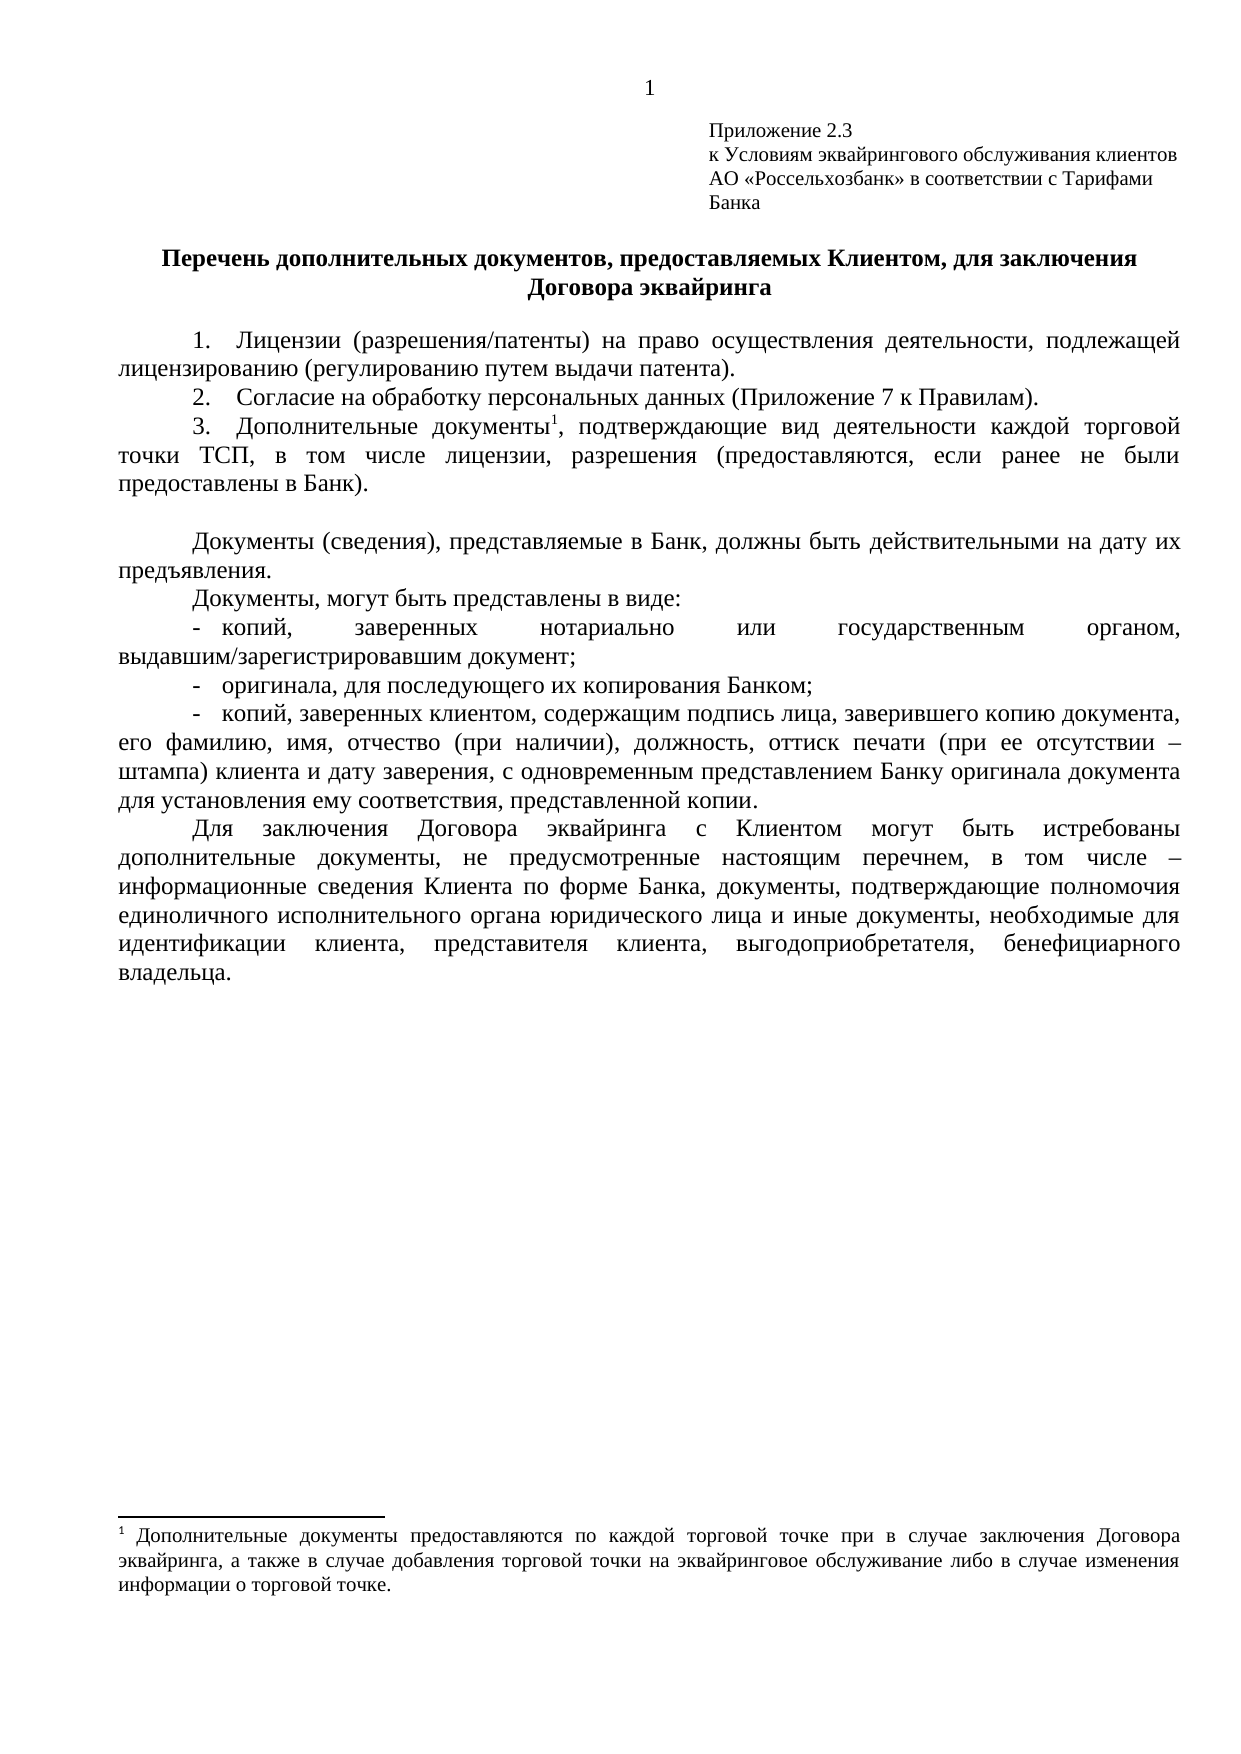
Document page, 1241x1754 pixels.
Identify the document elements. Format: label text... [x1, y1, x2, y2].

text Документы, могут быть представлены в виде: [118, 583, 1181, 612]
text к Условиям эквайрингового обслуживания клиентов АО «Россельхозбанк» в соответствии с Тарифами Банка [709, 142, 1181, 214]
list Согласие на обработку персональных данных (Приложение 7 к Правилам). [118, 382, 1181, 411]
list Лицензии (разрешения/патенты) на право осуществления деятельности, подлежащей лицензированию (регулированию путем выдачи патента). [118, 325, 1181, 382]
list Дополнительные документы, подтверждающие вид деятельности каждой торговой точки ТСП, в том числе лицензии, разрешения (предоставляются, если ранее не были предоставлены в Банк). [118, 411, 1181, 497]
text Приложение 2.3 [709, 118, 1181, 142]
text Документы (сведения), представляемые в Банк, должны быть действительными на дату их предъявления. [118, 526, 1181, 583]
text Перечень дополнительных документов, предоставляемых Клиентом, для заключения Договора эквайринга [118, 243, 1181, 301]
text - копий, заверенных клиентом, содержащим подпись лица, заверившего копию документа, его фамилию, имя, отчество (при наличии), должность, оттиск печати (при ее отсутствии – штампа) клиента и дату заверения, с одновременным представлением Банку оригинала документа для установления ему соответствия, представленной копии. [118, 698, 1181, 813]
text Для заключения Договора эквайринга с Клиентом могут быть истребованы дополнительные документы, не предусмотренные настоящим перечнем, в том числе – информационные сведения Клиента по форме Банка, документы, подтверждающие полномочия единоличного исполнительного органа юридического лица и иные документы, необходимые для идентификации клиента, представителя клиента, выгодоприобретателя, бенефициарного владельца. [118, 813, 1181, 986]
text - оригинала, для последующего их копирования Банком; [118, 670, 1181, 698]
text - копий, заверенных нотариально или государственным органом, выдавшим/зарегистрировавшим документ; [118, 612, 1181, 670]
